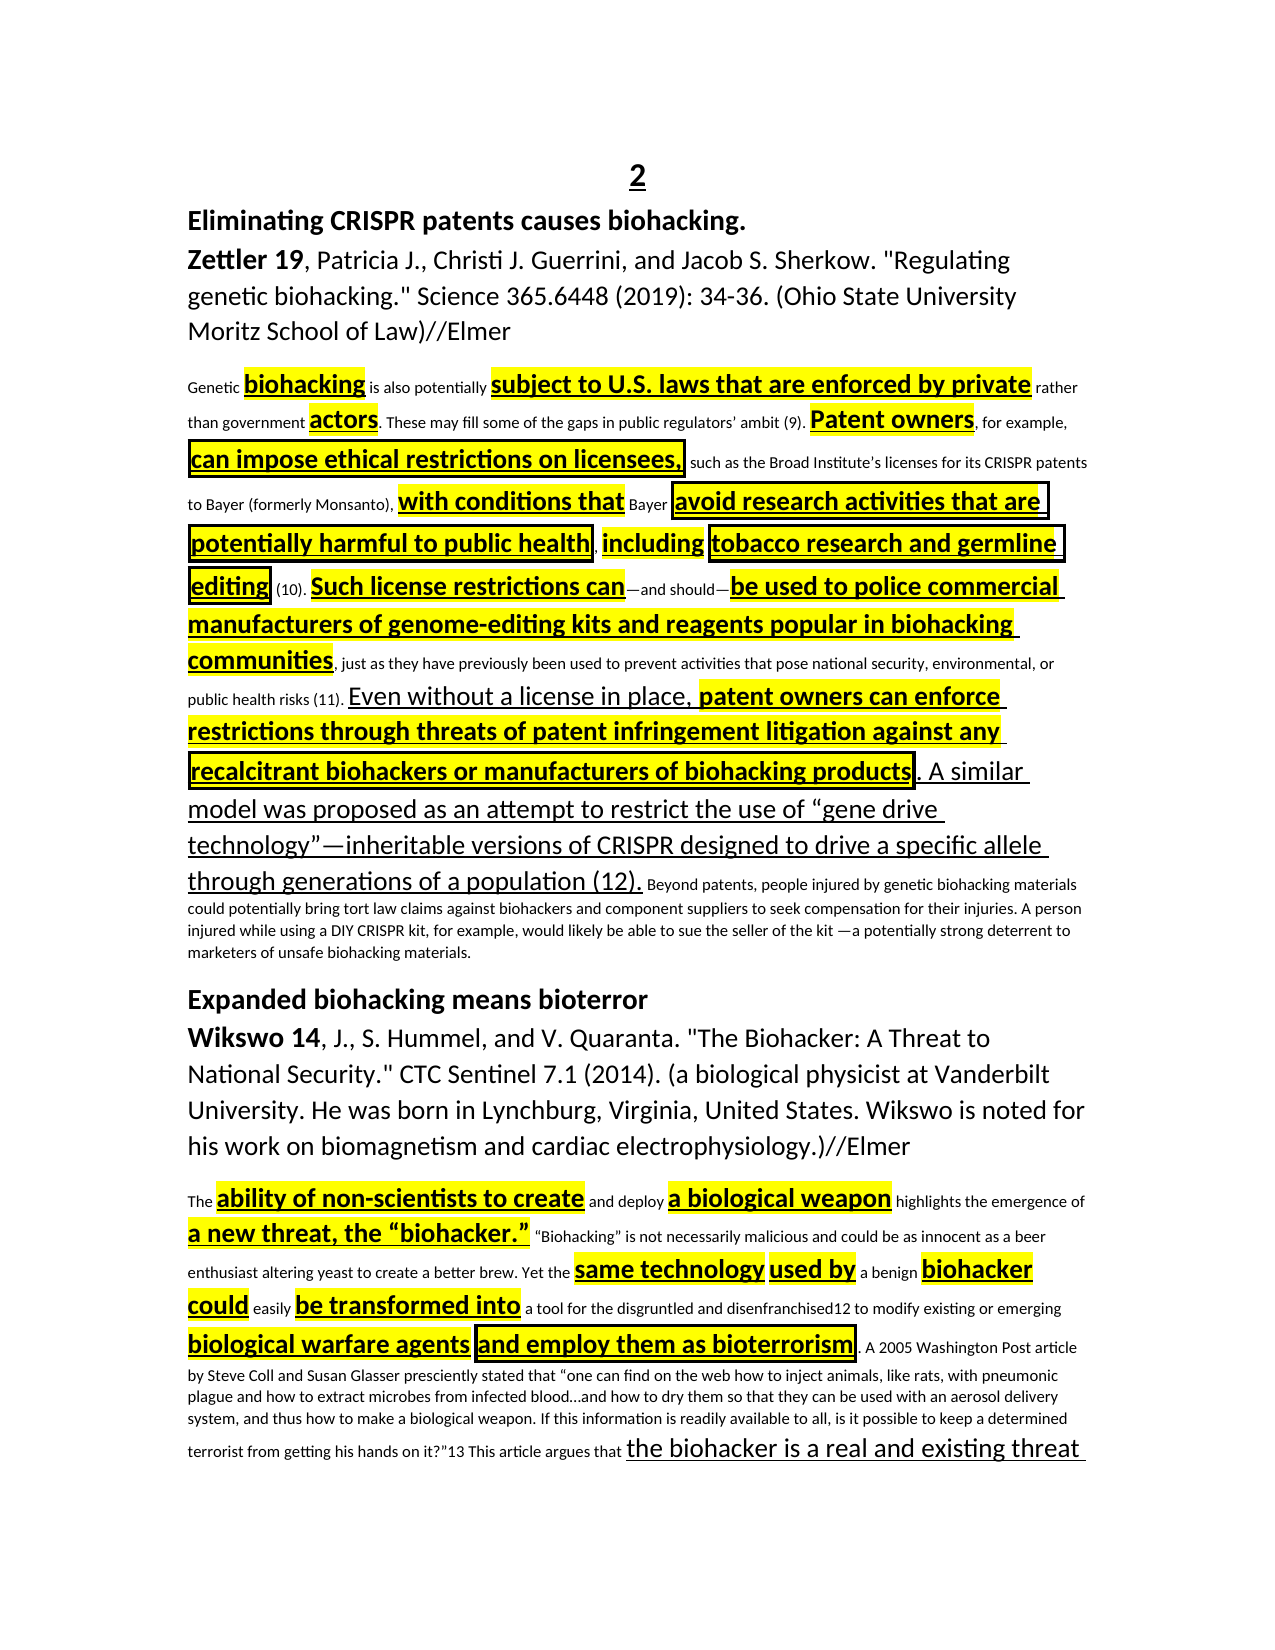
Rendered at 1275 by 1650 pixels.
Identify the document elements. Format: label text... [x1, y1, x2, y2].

subtitle Eliminating CRISPR patents causes biohacking. [187, 202, 1087, 238]
subtitle Expanded biohacking means bioterror [187, 981, 1087, 1016]
text Genetic biohacking is also potentially subject to U.S. laws that are enforced by private rather than government actors. These may fill some of the gaps in public regulators’ ambit (9). Patent owners, for example, can impose ethical restrictions on licensees, such as the Broad Institute’s licenses for its CRISPR patents to Bayer (formerly Monsanto), with conditions that Bayer avoid research activities that are potentially harmful to public health, including tobacco research and germline editing (10). Such license restrictions can—and should—be used to police commercial manufacturers of genome-editing kits and reagents popular in biohacking communities, just as they have previously been used to prevent activities that pose national security, environmental, or public health risks (11). Even without a license in place, patent owners can enforce restrictions through threats of patent infringement litigation against any recalcitrant biohackers or manufacturers of biohacking products. A similar model was proposed as an attempt to restrict the use of “gene drive technology”—inheritable versions of CRISPR designed to drive a specific allele through generations of a population (12). Beyond patents, people injured by genetic biohacking materials could potentially bring tort law claims against biohackers and component suppliers to seek compensation for their injuries. A person injured while using a DIY CRISPR kit, for example, would likely be able to sue the seller of the kit —a potentially strong deterrent to marketers of unsafe biohacking materials. [187, 367, 1087, 962]
text Zettler 19, Patricia J., Christi J. Guerrini, and Jacob S. Sherkow. "Regulating genetic biohacking." Science 365.6448 (2019): 34-36. (Ohio State University Moritz School of Law)//Elmer [187, 241, 1087, 348]
subtitle 2 [187, 154, 1087, 195]
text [187, 1181, 1087, 1464]
text Wikswo 14, J., S. Hummel, and V. Quaranta. "The Biohacker: A Threat to National Security." CTC Sentinel 7.1 (2014). (a biological physicist at Vanderbilt University. He was born in Lynchburg, Virginia, United States. Wikswo is noted for his work on biomagnetism and cardiac electrophysiology.)//Elmer [187, 1019, 1087, 1162]
